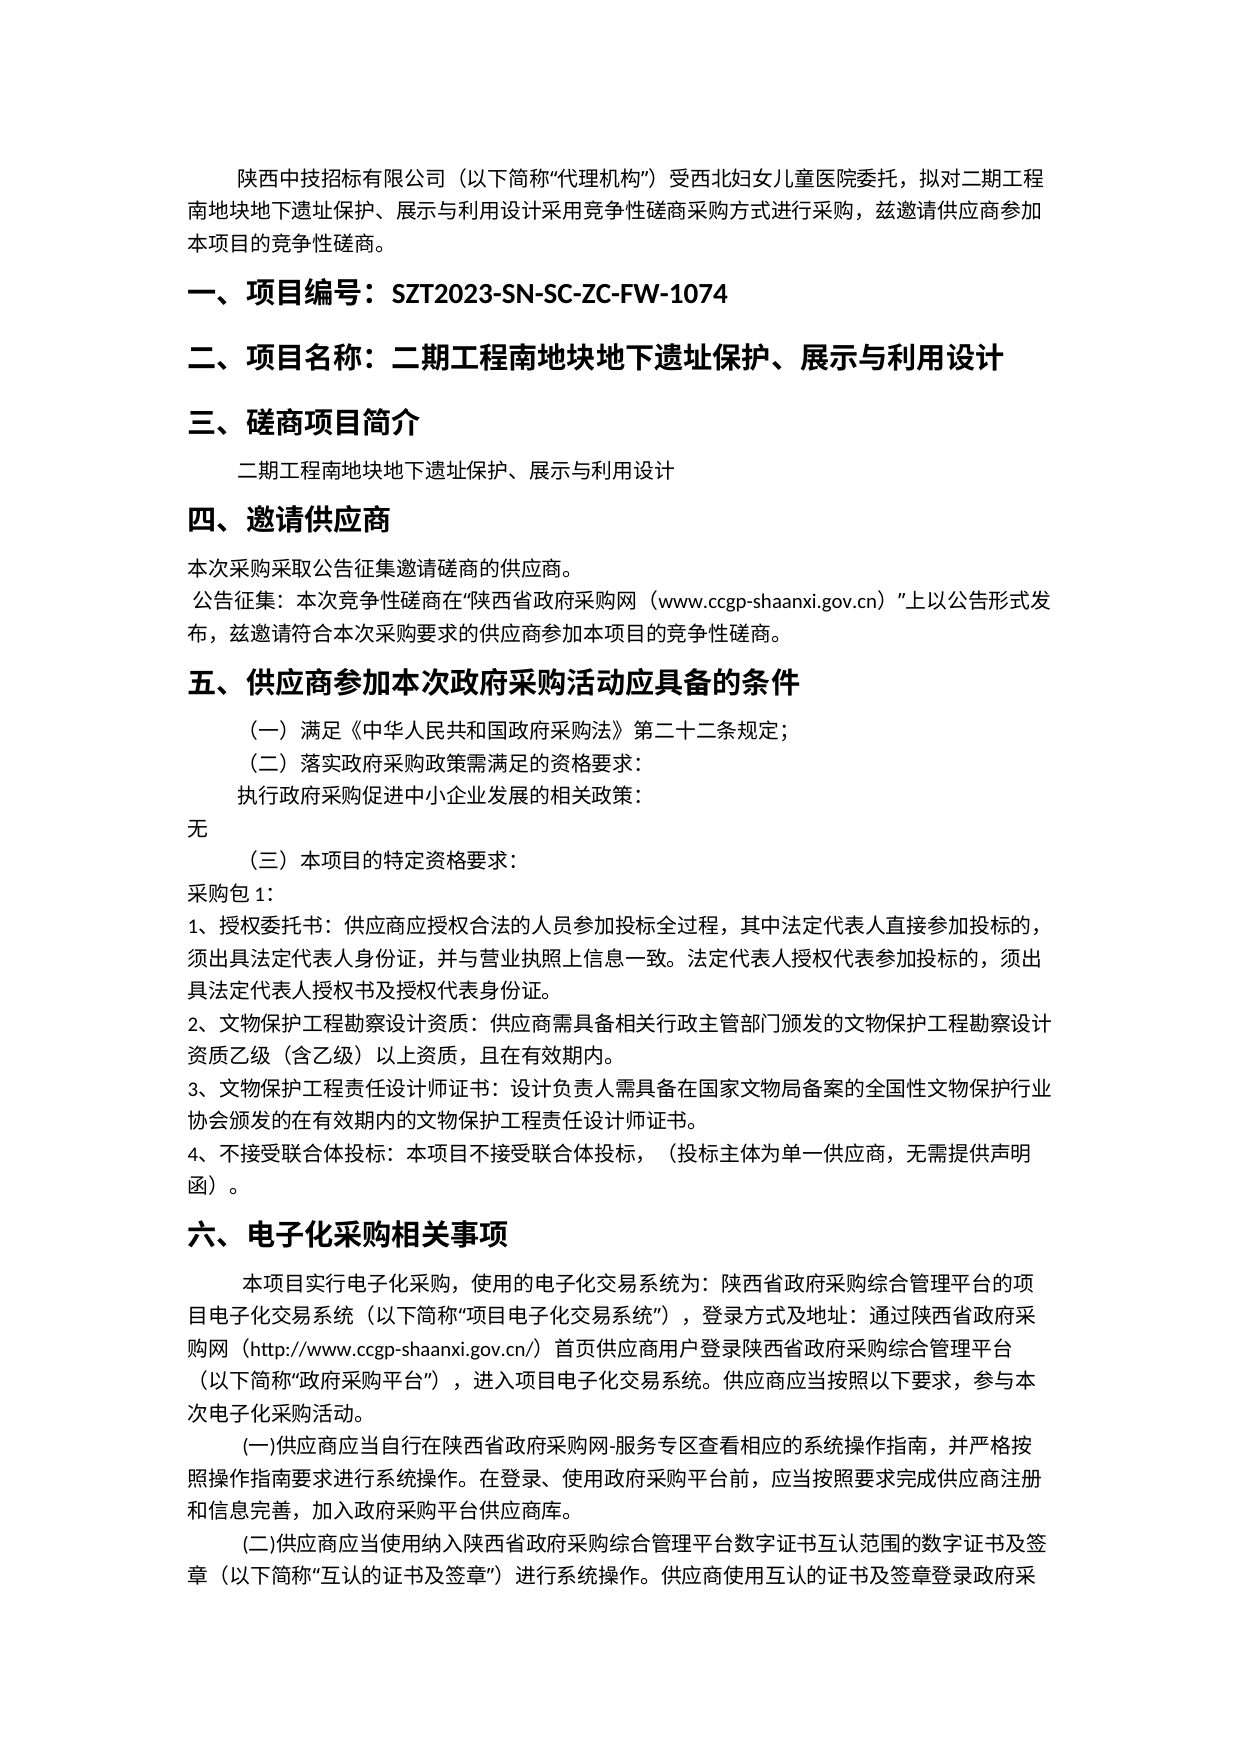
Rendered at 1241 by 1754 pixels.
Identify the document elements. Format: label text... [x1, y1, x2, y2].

text 本次采购采取公告征集邀请磋商的供应商。 [187, 552, 1053, 584]
text 六、电子化采购相关事项 [187, 1202, 1053, 1267]
text 三、磋商项目简介 [187, 389, 1053, 454]
text 四、邀请供应商 [187, 487, 1053, 552]
text （三）本项目的特定资格要求： [187, 844, 1053, 877]
text 3、文物保护工程责任设计师证书：设计负责人需具备在国家文物局备案的全国性文物保护行业协会颁发的在有效期内的文物保护工程责任设计师证书。 [187, 1072, 1053, 1137]
text （二）落实政府采购政策需满足的资格要求： [187, 747, 1053, 779]
text （一）满足《中华人民共和国政府采购法》第二十二条规定； [187, 714, 1053, 747]
text 1、授权委托书：供应商应授权合法的人员参加投标全过程，其中法定代表人直接参加投标的，须出具法定代表人身份证，并与营业执照上信息一致。法定代表人授权代表参加投标的，须出具法定代表人授权书及授权代表身份证。 [187, 909, 1053, 1007]
text 二期工程南地块地下遗址保护、展示与利用设计 [187, 454, 1053, 487]
text 五、供应商参加本次政府采购活动应具备的条件 [187, 649, 1053, 714]
text 执行政府采购促进中小企业发展的相关政策： [187, 779, 1053, 812]
text 本项目实行电子化采购，使用的电子化交易系统为：陕西省政府采购综合管理平台的项目电子化交易系统（以下简称“项目电子化交易系统”），登录方式及地址：通过陕西省政府采购网（http://www.ccgp-shaanxi.gov.cn/）首页供应商用户登录陕西省政府采购综合管理平台（以下简称“政府采购平台”），进入项目电子化交易系统。供应商应当按照以下要求，参与本次电子化采购活动。 [187, 1267, 1053, 1429]
text 无 [187, 812, 1053, 844]
text 陕西中技招标有限公司（以下简称“代理机构”）受西北妇女儿童医院委托，拟对二期工程南地块地下遗址保护、展示与利用设计采用竞争性磋商采购方式进行采购，兹邀请供应商参加本项目的竞争性磋商。 [187, 162, 1053, 259]
text 采购包1： [187, 877, 1053, 909]
text (一)供应商应当自行在陕西省政府采购网-服务专区查看相应的系统操作指南，并严格按照操作指南要求进行系统操作。在登录、使用政府采购平台前，应当按照要求完成供应商注册和信息完善，加入政府采购平台供应商库。 [187, 1429, 1053, 1527]
text 公告征集：本次竞争性磋商在“陕西省政府采购网（www.ccgp-shaanxi.gov.cn）”上以公告形式发布，兹邀请符合本次采购要求的供应商参加本项目的竞争性磋商。 [187, 584, 1053, 649]
text 2、文物保护工程勘察设计资质：供应商需具备相关行政主管部门颁发的文物保护工程勘察设计资质乙级（含乙级）以上资质，且在有效期内。 [187, 1007, 1053, 1072]
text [187, 1527, 1053, 1592]
text 一、项目编号：SZT2023-SN-SC-ZC-FW-1074 [187, 259, 1053, 324]
text 4、不接受联合体投标：本项目不接受联合体投标，（投标主体为单一供应商，无需提供声明函）。 [187, 1137, 1053, 1202]
text 二、项目名称：二期工程南地块地下遗址保护、展示与利用设计 [187, 324, 1053, 389]
